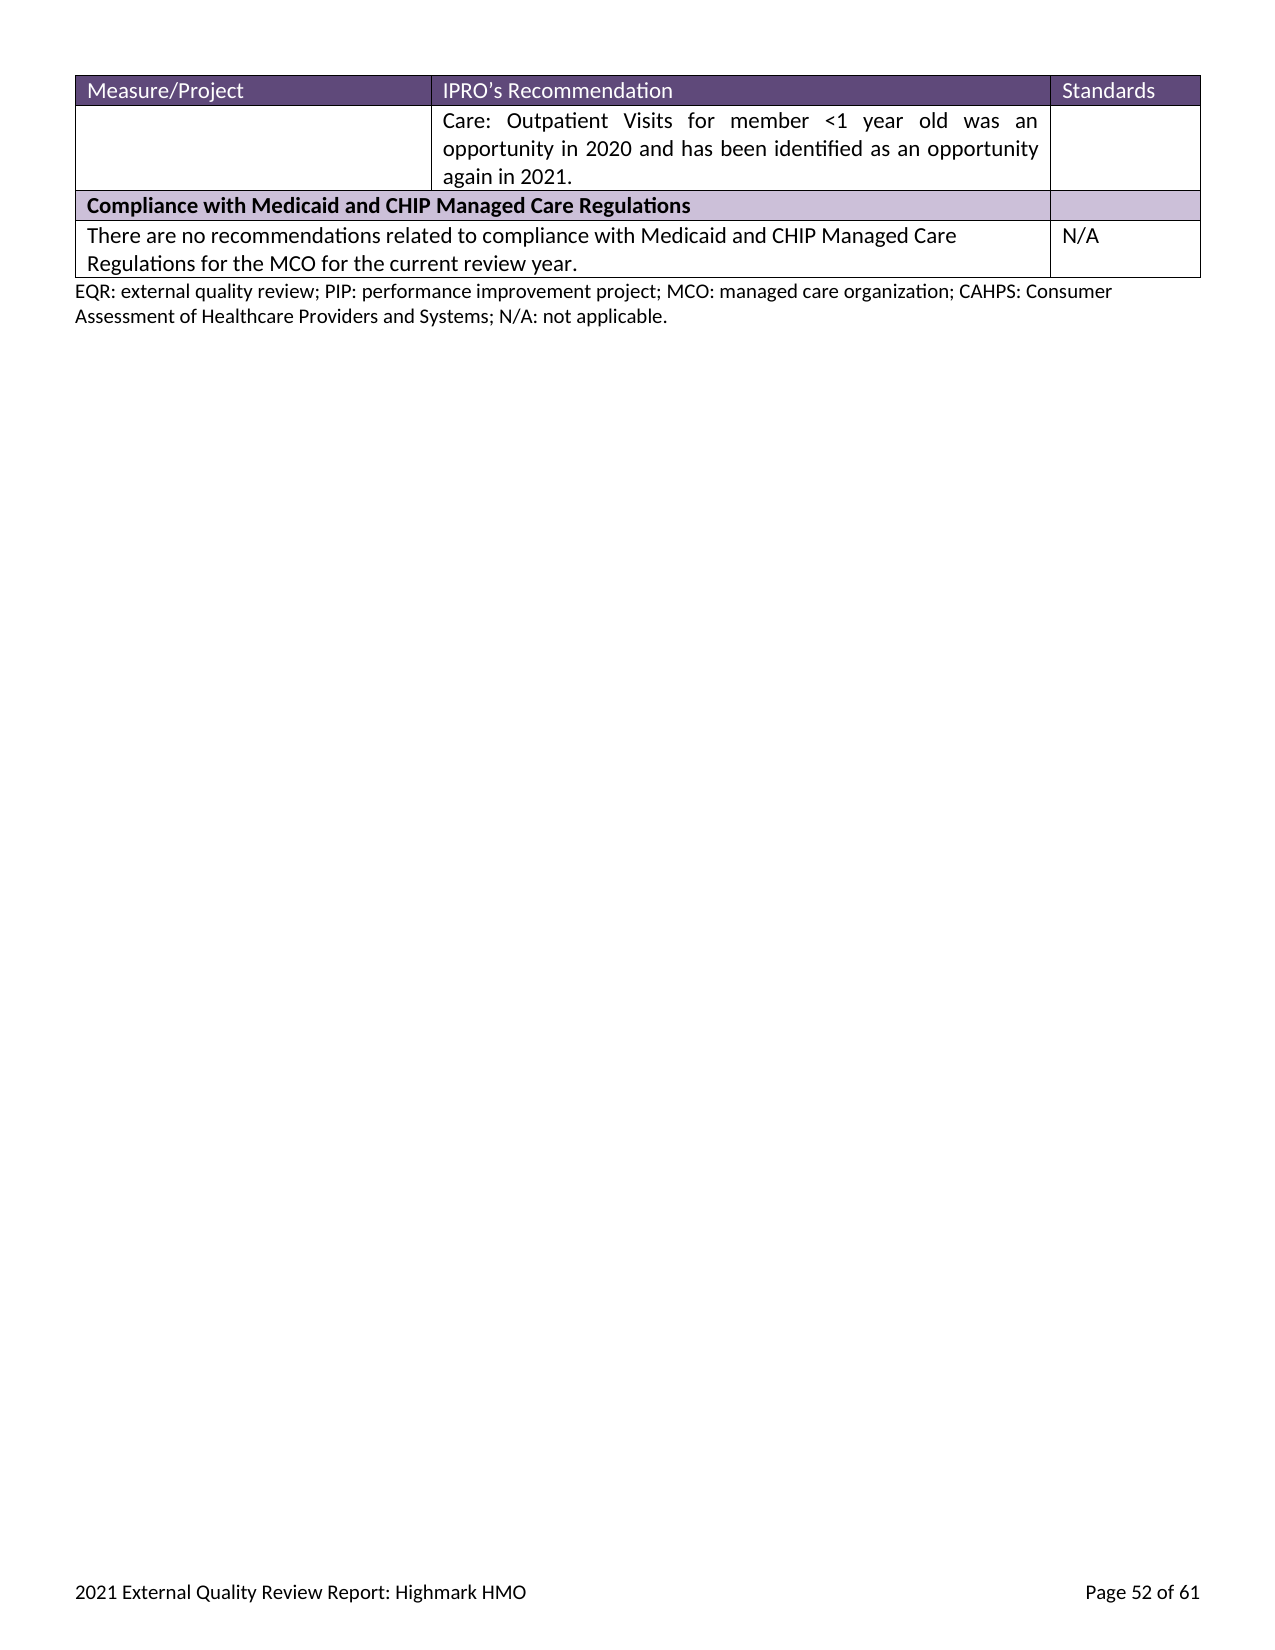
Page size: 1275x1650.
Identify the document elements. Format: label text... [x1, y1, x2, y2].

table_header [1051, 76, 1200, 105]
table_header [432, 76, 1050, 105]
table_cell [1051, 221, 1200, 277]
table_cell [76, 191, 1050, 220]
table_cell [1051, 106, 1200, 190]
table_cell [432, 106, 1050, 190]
text EQR: external quality review; PIP: performance improvement project; MCO: managed care organization; CAHPS: Consumer Assessment of Healthcare Providers and Systems; N/A: not applicable. [75, 278, 1200, 329]
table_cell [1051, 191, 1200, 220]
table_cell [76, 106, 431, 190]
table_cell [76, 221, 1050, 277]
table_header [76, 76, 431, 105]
